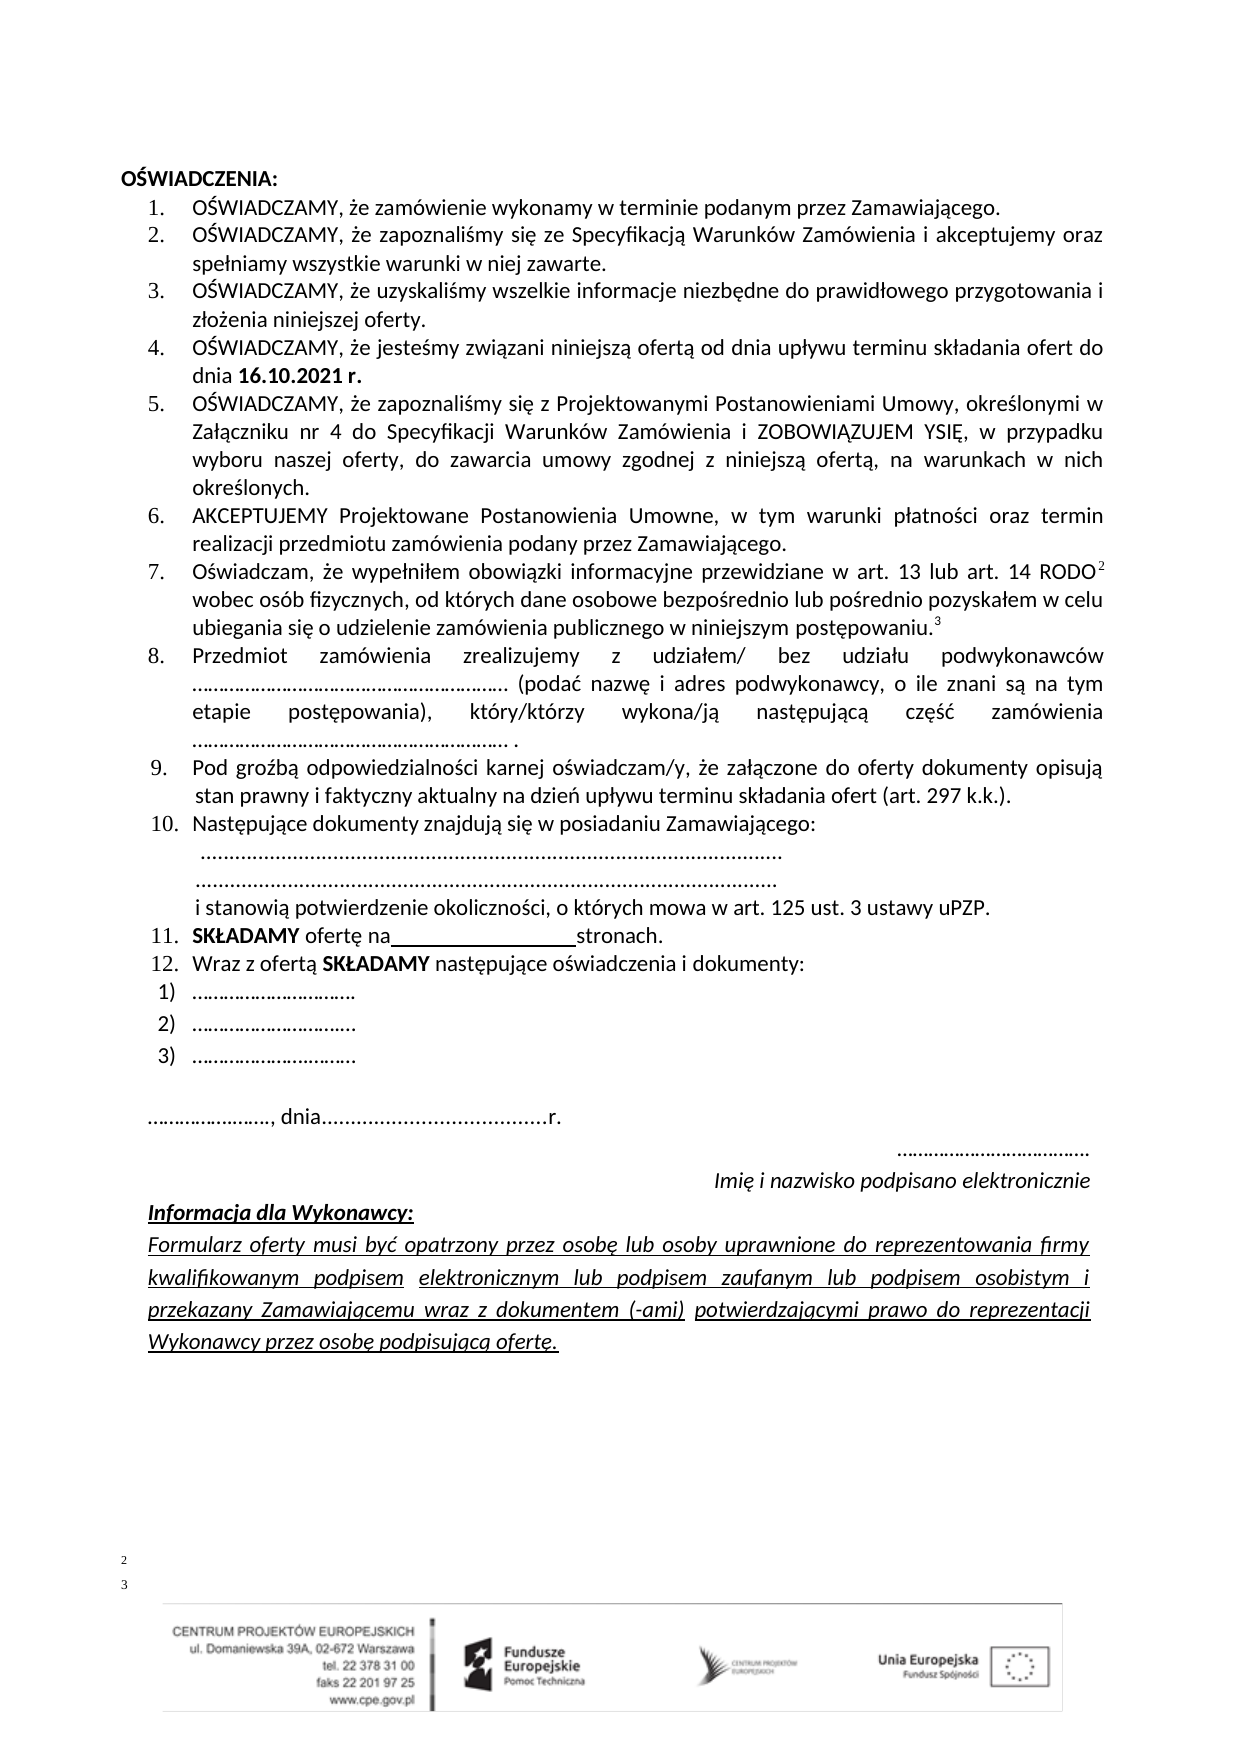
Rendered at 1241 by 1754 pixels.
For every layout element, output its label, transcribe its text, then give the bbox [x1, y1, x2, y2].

text …………….……., dnia r. [148, 1102, 1105, 1130]
list ………………….……… [157, 1042, 1105, 1069]
list ……………………….… [157, 1009, 1105, 1037]
list OŚWIADCZAMY, że zapoznaliśmy się z Projektowanymi Postanowieniami Umowy, określonymi w Załączniku nr 4 do Specyfikacji Warunków Zamówienia i ZOBOWIĄZUJEM YSIĘ, w przypadku wyboru naszej oferty, do zawarcia umowy zgodnej z niniejszą ofertą, na warunkach w nich określonych. [148, 389, 1105, 501]
list AKCEPTUJEMY Projektowane Postanowienia Umowne, w tym warunki płatności oraz termin realizacji przedmiotu zamówienia podany przez Zamawiającego. [148, 501, 1105, 557]
list Pod groźbą odpowiedzialności karnej oświadczam/y, że załączone do oferty dokumenty opisują stan prawny i faktyczny aktualny na dzień upływu terminu składania ofert (art. 297 k.k.). [150, 753, 1105, 809]
picture [162, 1603, 1064, 1713]
text Informacja dla Wykonawcy: [148, 1198, 1105, 1226]
list SKŁADAMY ofertę na stronach. [150, 921, 1105, 949]
list Wraz z ofertą SKŁADAMY następujące oświadczenia i dokumenty: [150, 949, 1105, 977]
list Oświadczam, że wypełniłem obowiązki informacyjne przewidziane w art. 13 lub art. 14 RODO wobec osób fizycznych, od których dane osobowe bezpośrednio lub pośrednio pozyskałem w celu ubiegania się o udzielenie zamówienia publicznego w niniejszym postępowaniu. [148, 557, 1105, 641]
list OŚWIADCZAMY, że zapoznaliśmy się ze Specyfikacją Warunków Zamówienia i akceptujemy oraz spełniamy wszystkie warunki w niej zawarte. [148, 221, 1105, 277]
text Imię i nazwisko podpisano elektronicznie [332, 1166, 1093, 1194]
text ………………………………. [121, 1134, 1093, 1162]
list ..................................................................................................... [195, 865, 1105, 893]
list OŚWIADCZAMY, że uzyskaliśmy wszelkie informacje niezbędne do prawidłowego przygotowania i złożenia niniejszej oferty. [148, 277, 1105, 333]
list …………………………. [157, 977, 1105, 1005]
list Przedmiot zamówienia zrealizujemy z udziałem/ bez udziału podwykonawców …………………………………………………… (podać nazwę i adres podwykonawcy, o ile znani są na tym etapie postępowania), który/którzy wykona/ją następującą część zamówienia …………………………………………………… . [148, 641, 1105, 753]
text OŚWIADCZENIA: [121, 164, 1105, 193]
list OŚWIADCZAMY, że jesteśmy związani niniejszą ofertą od dnia upływu terminu składania ofert do dnia 16.10.2021 r. [148, 333, 1105, 389]
list Następujące dokumenty znajdują się w posiadaniu Zamawiającego: [150, 809, 1105, 837]
list ..................................................................................................... [195, 837, 1105, 865]
list i stanowią potwierdzenie okoliczności, o których mowa w art. 125 ust. 3 ustawy uPZP. [195, 893, 1105, 921]
list OŚWIADCZAMY, że zamówienie wykonamy w terminie podanym przez Zamawiającego. [148, 193, 1105, 221]
text Formularz oferty musi być opatrzony przez osobę lub osoby uprawnione do reprezentowania firmy kwalifikowanym podpisem elektronicznym lub podpisem zaufanym lub podpisem osobistym i przekazany Zamawiającemu wraz z dokumentem (-ami) potwierdzającymi prawo do reprezentacji Wykonawcy przez osobę podpisującą ofertę. [148, 1231, 1093, 1355]
